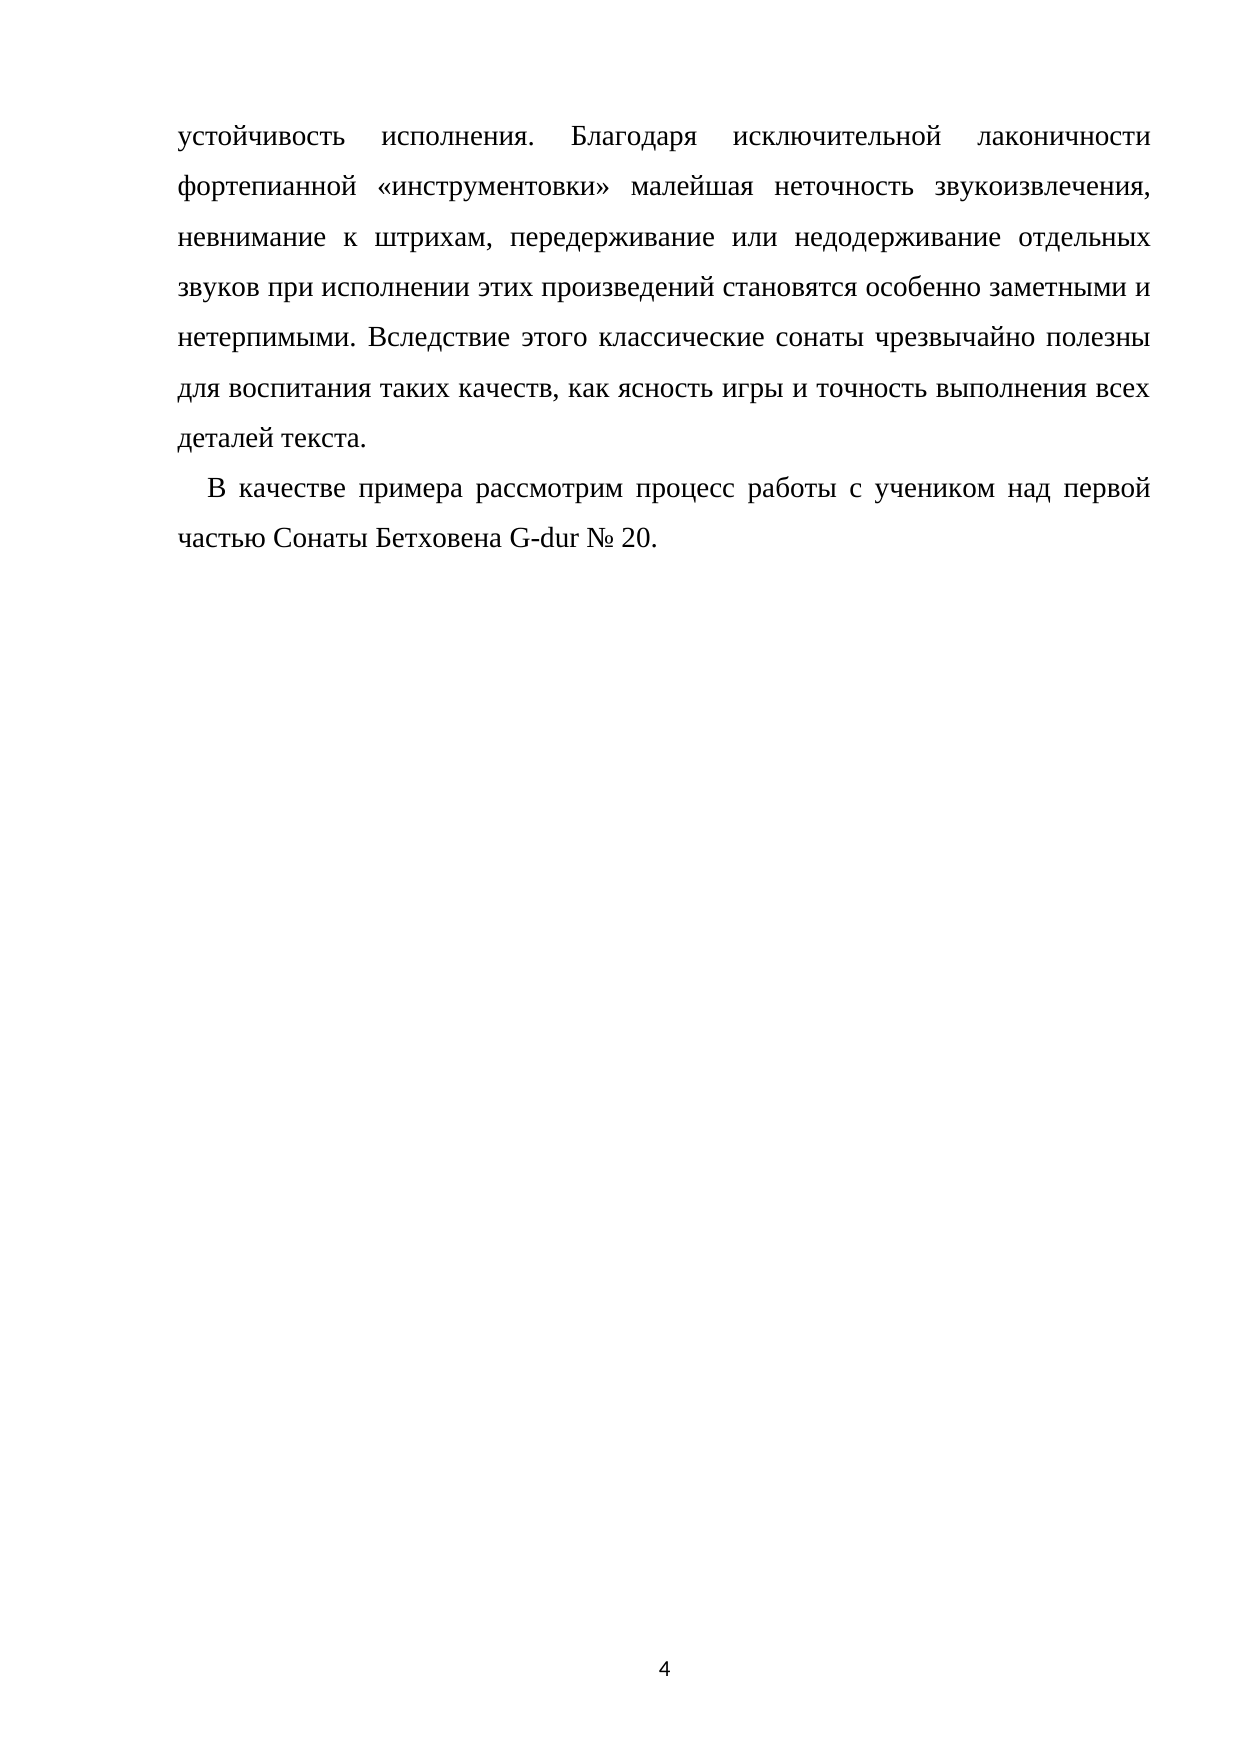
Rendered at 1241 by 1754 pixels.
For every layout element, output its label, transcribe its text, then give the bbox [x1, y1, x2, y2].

text В качестве примера рассмотрим процесс работы с учеником над первой частью Сонаты Бетховена G-dur № 20. [177, 470, 1152, 554]
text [177, 118, 1152, 453]
